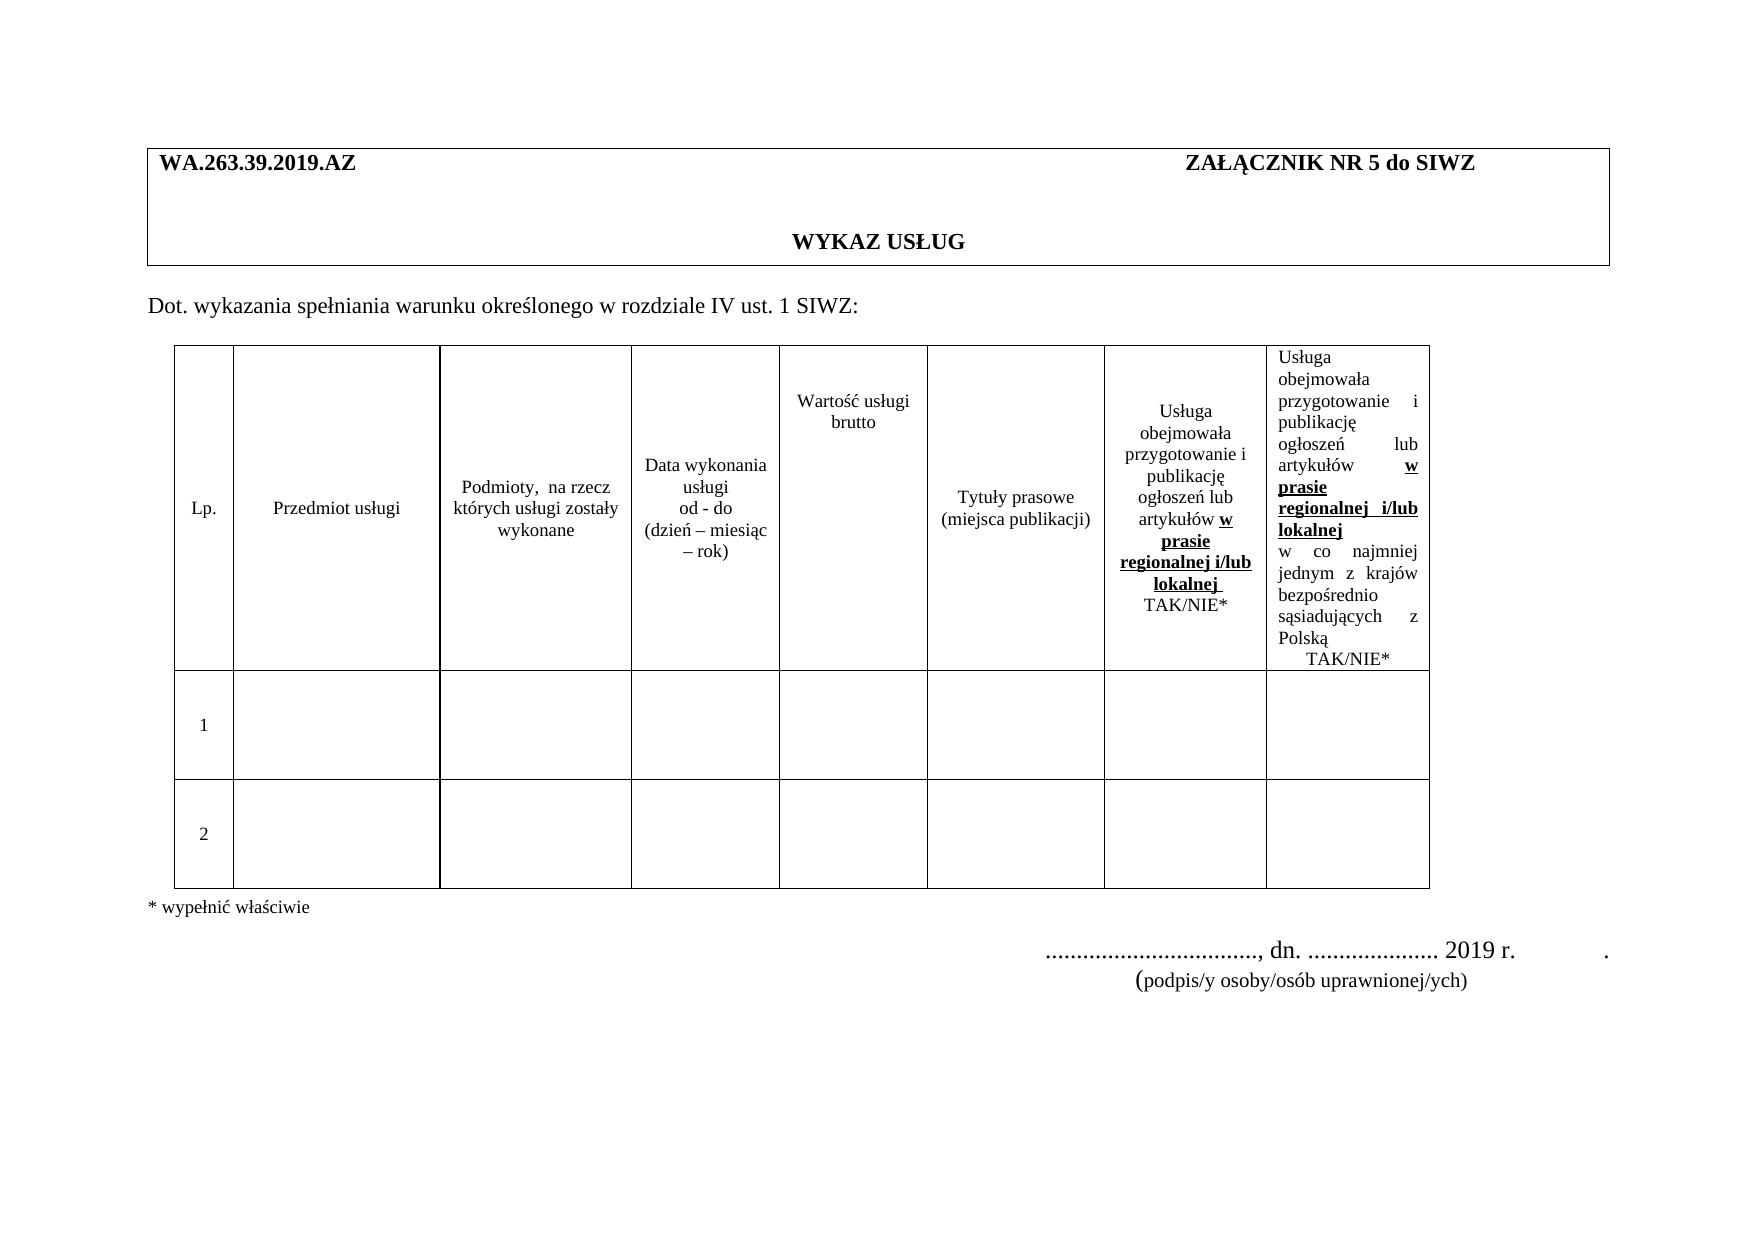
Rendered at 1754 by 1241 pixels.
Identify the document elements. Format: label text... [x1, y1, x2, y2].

table_cell 2 [175, 780, 233, 887]
table_header Wartość usługi brutto [780, 346, 927, 670]
table_cell [441, 780, 631, 887]
text (podpis/y osoby/osób uprawnionej/ych) [148, 964, 1609, 993]
table_cell [234, 780, 439, 887]
table_header WA.263.39.2019.AZ ZAŁĄCZNIK NR 5 do SIWZ [148, 149, 1609, 228]
table_header Tytuły prasowe (miejsca publikacji) [928, 346, 1104, 670]
table_header Podmioty, na rzecz których usługi zostały wykonane [441, 346, 631, 670]
table_cell 1 [175, 671, 233, 779]
table_cell [1105, 671, 1266, 779]
text Dot. wykazania spełniania warunku określonego w rozdziale IV ust. 1 SIWZ: [148, 293, 1609, 319]
table_cell Wykaz USŁUG [148, 228, 1609, 265]
table_cell [234, 671, 439, 779]
text .................................., dn. ..................... 2019 r. . [148, 939, 1609, 964]
table_cell [632, 780, 779, 887]
table_cell [780, 671, 927, 779]
table_cell [780, 780, 927, 887]
table_header Lp. [175, 346, 233, 670]
table_header Data wykonania usługi od - do (dzień – miesiąc – rok) [632, 346, 779, 670]
table_cell [928, 780, 1104, 887]
table_header Usługa obejmowała przygotowanie i publikację ogłoszeń lub artykułów w prasie regionalnej i/lub lokalnej TAK/NIE* [1105, 346, 1266, 670]
table_cell [632, 671, 779, 779]
table_header Usługa obejmowała przygotowanie i publikację ogłoszeń lub artykułów w prasie regionalnej i/lub lokalnej w co najmniej jednym z krajów bezpośrednio sąsiadujących z Polską TAK/NIE* [1267, 346, 1429, 670]
table_cell [441, 671, 631, 779]
text * wypełnić właściwie [148, 896, 1609, 917]
table_cell [1267, 780, 1429, 887]
table_cell [1267, 671, 1429, 779]
table_header Przedmiot usługi [234, 346, 439, 670]
table_cell [1105, 780, 1266, 887]
table_cell [928, 671, 1104, 779]
